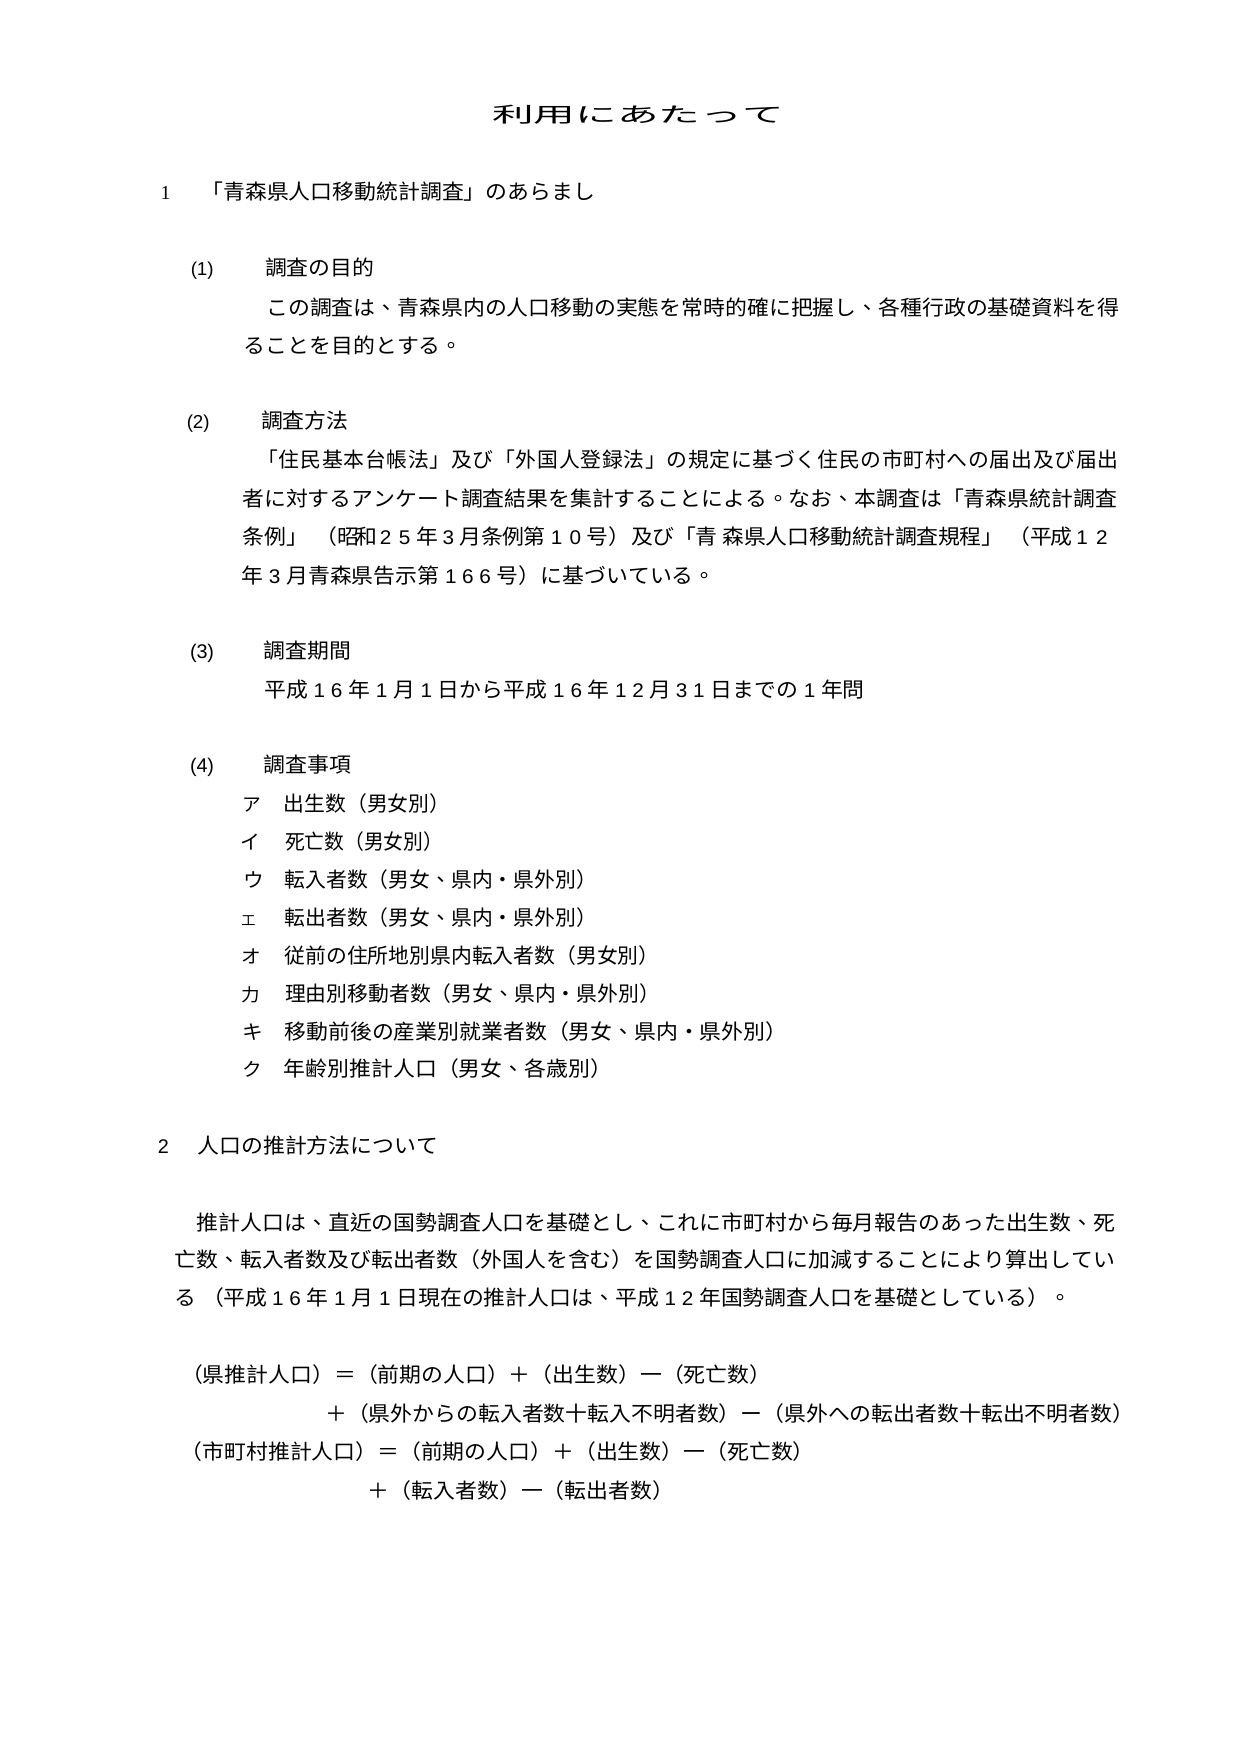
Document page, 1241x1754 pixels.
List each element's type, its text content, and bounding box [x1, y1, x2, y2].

text ウ 転入者数（男女、県内・県外別） [243, 865, 1173, 894]
list 調査の目的 [191, 253, 1173, 282]
text （市町村推計人口）＝（前期の人口）＋（出生数）一（死亡数） [180, 1437, 1173, 1466]
text 力 理由別移動者数（男女、県内・県外別） [242, 979, 1173, 1007]
list 「青森県人口移動統計調査」のあらまし [160, 177, 1173, 206]
text 平成 1 6 年 1 月 1 日から平成 1 6 年 1 2 月3 1 日までの 1 年問 [264, 675, 1173, 703]
list 調査事項 [190, 751, 1173, 779]
text キ 移動前後の産業別就業者数（男女、県内・県外別） [242, 1017, 1173, 1045]
text 「住民基本台帳法」及び「外国人登録法」の規定に基づく住民の市町村への届出及び届出 者に対するアンケート調査結果を集計することによる。なお、本調査は「青森県統計調査条例」 （昭和 2 5 年 3 月条例第 1 0 号）及び「青 森県人口移動統計調査規程」 （平成1 2 [242, 446, 1119, 551]
text ＋（県外からの転入者数十転入不明者数）ー（県外への転出者数十転出不明者数） [325, 1399, 1173, 1427]
text ク 年齢別推計人口（男女、各歳別） [243, 1054, 1173, 1083]
text オ 従前の住所地別県内転入者数（男女別） [242, 941, 1173, 970]
text ア 出生数（男女別） [242, 789, 1173, 817]
list 人口の推計方法について [158, 1131, 1173, 1159]
text 推計人口は、直近の国勢調査人口を基礎とし、これに市町村から毎月報告のあった出生数、死亡数、転入者数及び転出者数（外国人を含む）を国勢調査人口に加減することにより算出している （平成1 6 年 1 月 1 日現在の推計人口は、平成 1 2 年国勢調査人口を基礎としている）。 [174, 1208, 1117, 1312]
text この調査は、青森県内の人口移動の実態を常時的確に把握し、各種行政の基礎資料を得ることを目的とする。 [244, 293, 1121, 359]
text 利用にあたって [492, 101, 1173, 129]
text イ 死亡数（男女別） [240, 827, 1173, 856]
text （県推計人口）＝（前期の人口）＋（出生数）一（死亡数） [181, 1360, 1173, 1389]
text ＋（転入者数）一（転出者数） [71, 1476, 971, 1504]
text 工 転出者数（男女、県内・県外別） [241, 903, 1173, 931]
list 調査期間 [190, 637, 1173, 665]
list 調査方法 [187, 406, 1173, 435]
text 年 3 月青森県告示第 1 6 6 号）に基づいている。 [241, 561, 1173, 589]
